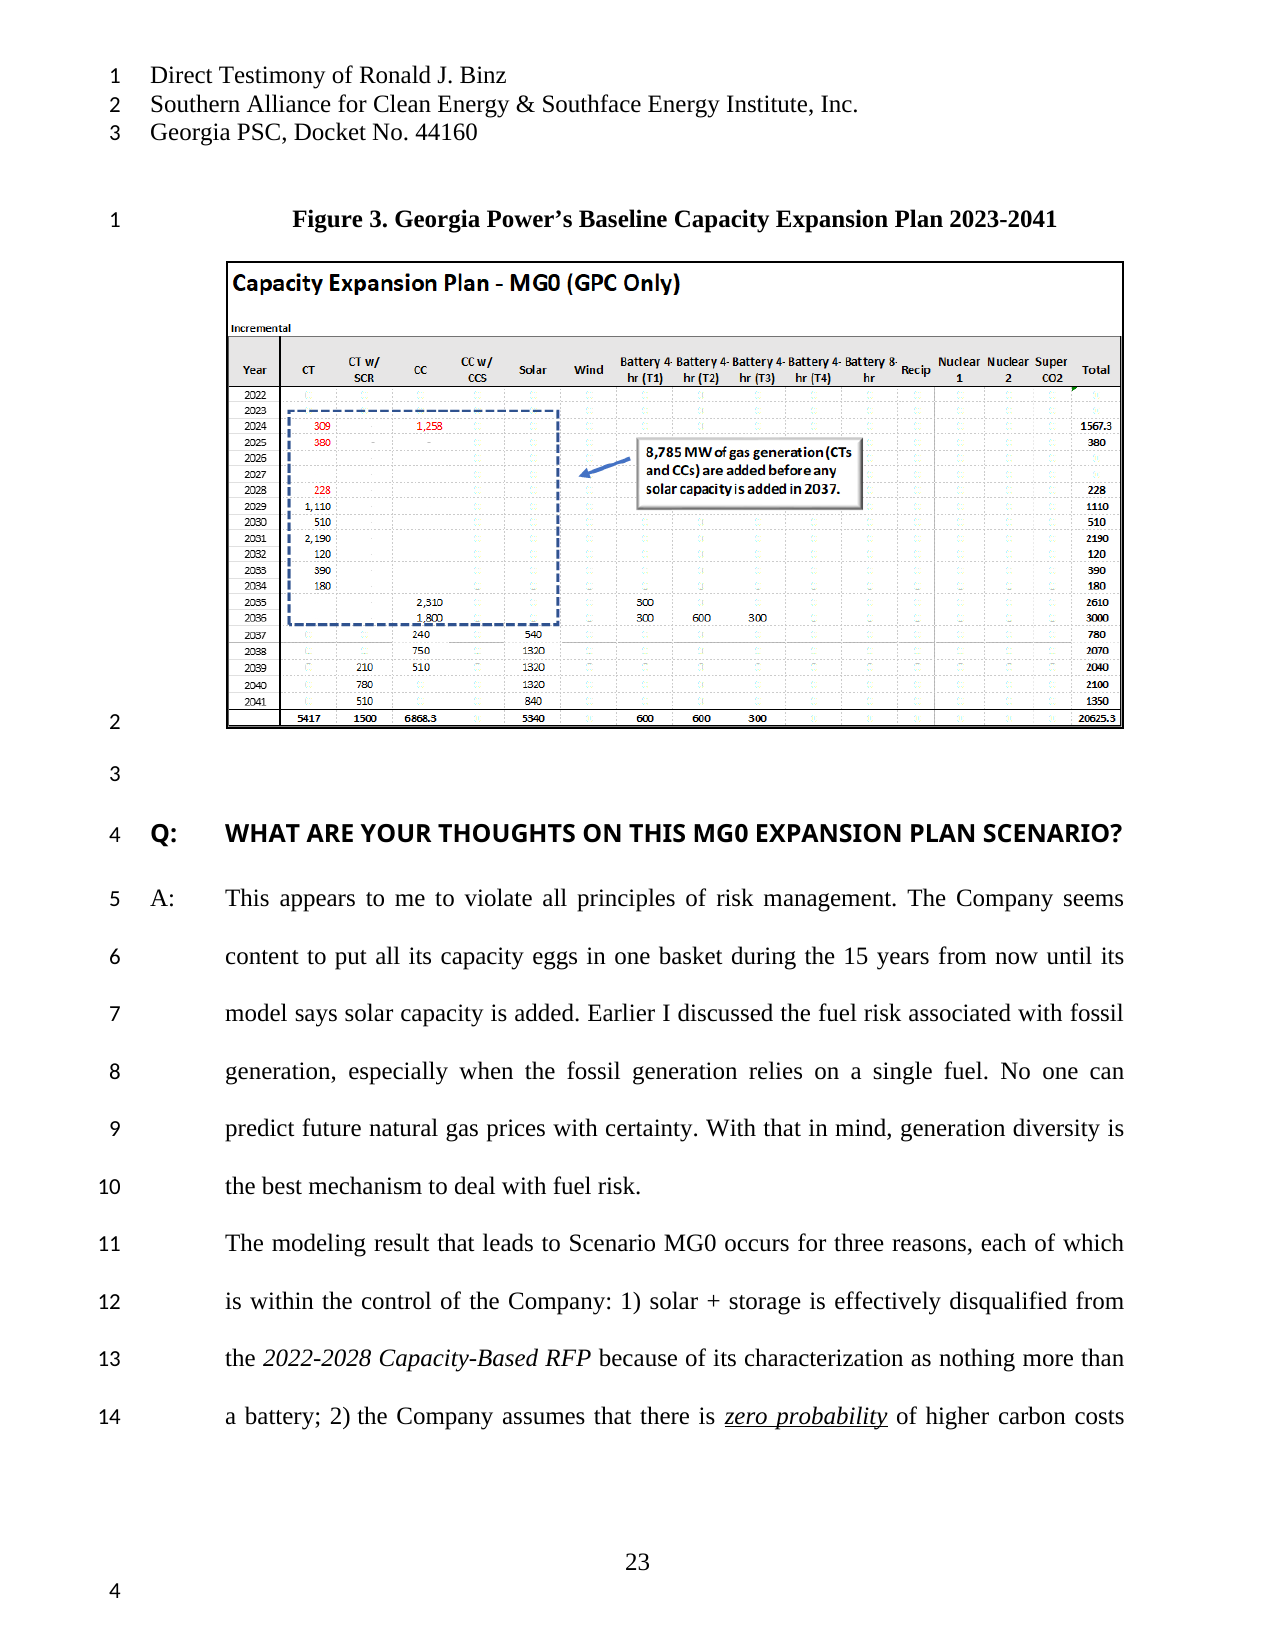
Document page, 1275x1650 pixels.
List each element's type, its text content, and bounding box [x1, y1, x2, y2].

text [225, 1228, 1125, 1430]
text A: This appears to me to violate all principles of risk management. The Company seems content to put all its capacity eggs in one basket during the 15 years from now until its model says solar capacity is added. Earlier I discussed the fuel risk associated with fossil generation, especially when the fossil generation relies on a single fuel. No one can predict future natural gas prices with certainty. With that in mind, generation diversity is the best mechanism to deal with fuel risk. [150, 883, 1125, 1200]
text Q: WHAT ARE YOUR THOUGHTS ON THIS MG0 EXPANSION PLAN SCENARIO? [150, 815, 1125, 849]
text Figure 3. Georgia Power’s Baseline Capacity Expansion Plan 2023-2041 [225, 204, 1125, 232]
picture [228, 263, 1122, 727]
